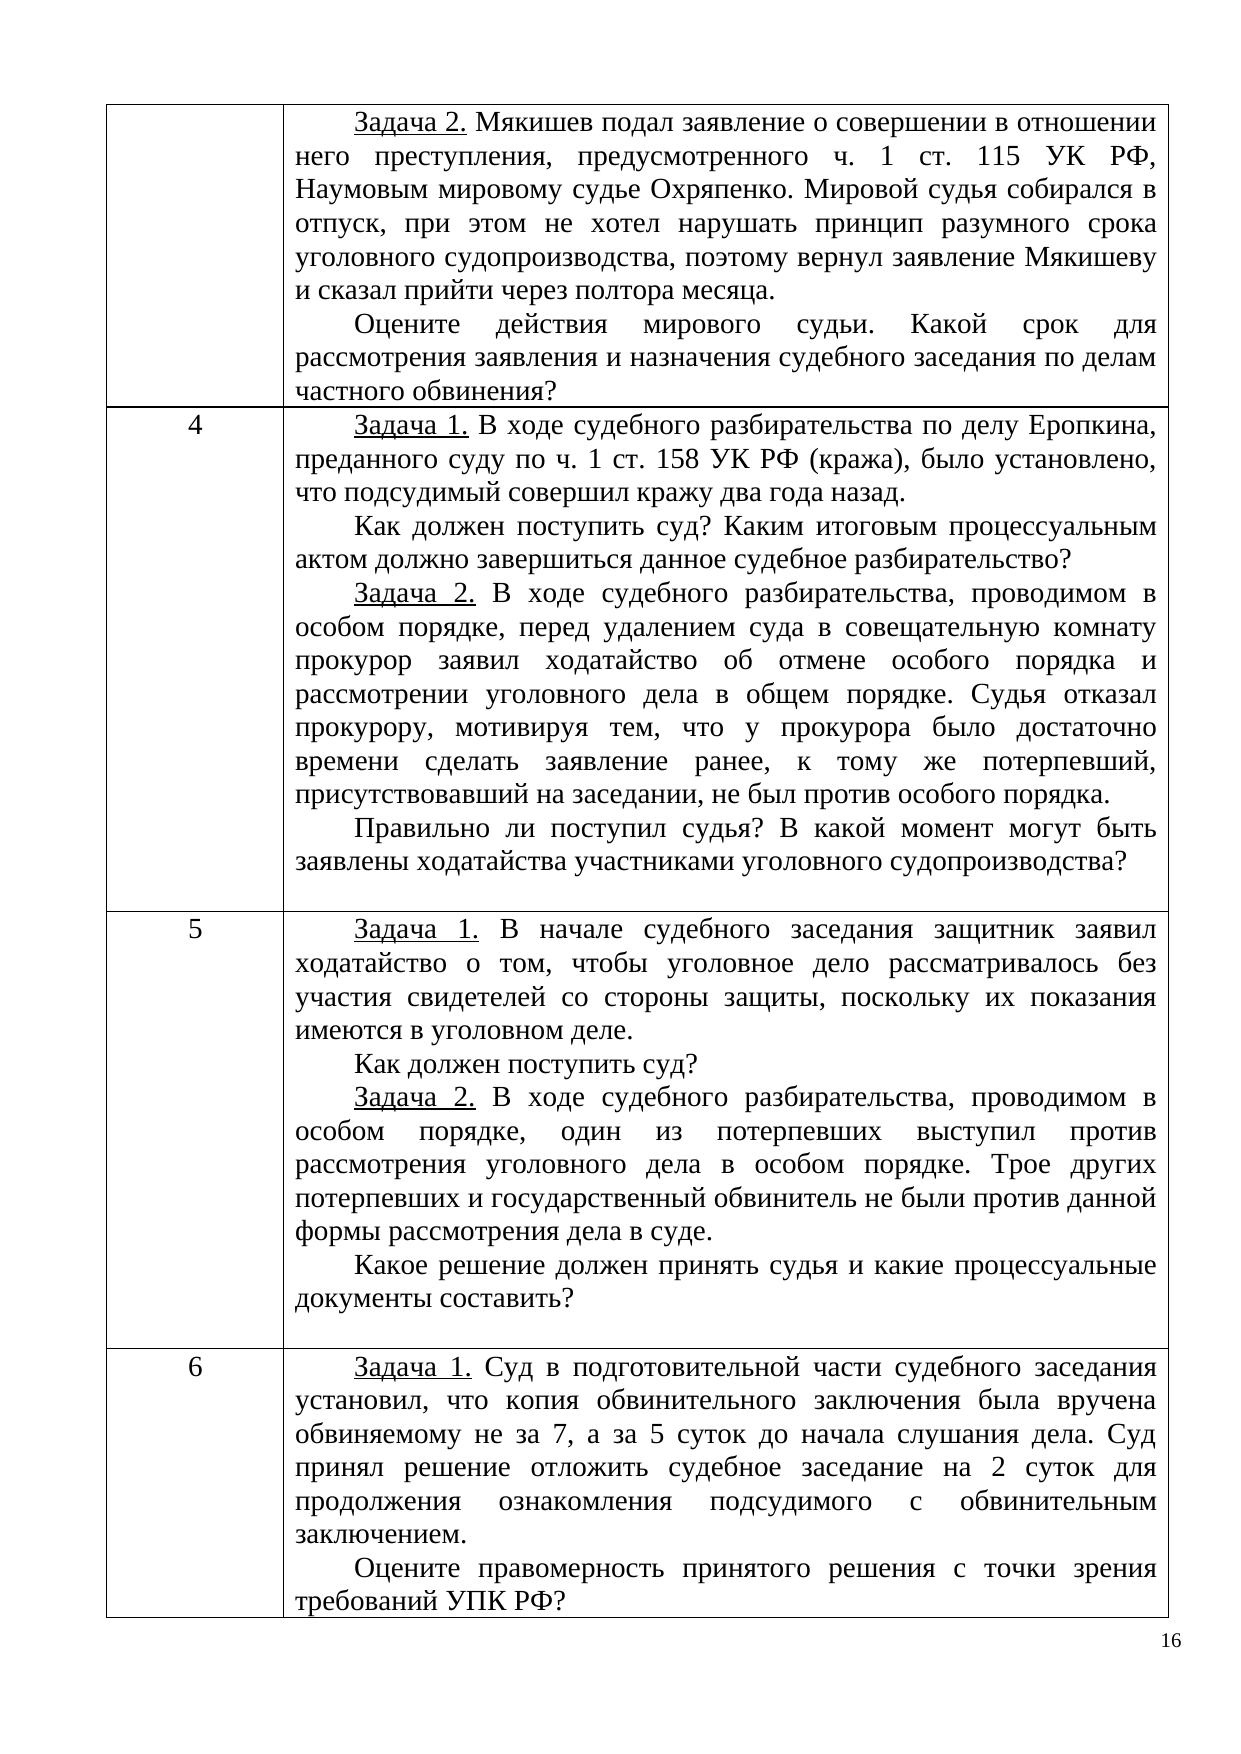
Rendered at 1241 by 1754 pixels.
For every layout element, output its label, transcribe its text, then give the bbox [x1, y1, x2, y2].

table_cell 6 [107, 1349, 283, 1617]
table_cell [284, 1349, 1168, 1617]
table_cell Задача 1. В начале судебного заседания защитник заявил ходатайство о том, чтобы уголовное дело рассматривалось без участия свидетелей со стороны защиты, поскольку их показания имеются в уголовном деле. Как должен поступить суд? Задача 2. В ходе судебного разбирательства, проводимом в особом порядке, один из потерпевших выступил против рассмотрения уголовного дела в особом порядке. Трое других потерпевших и государственный обвинитель не были против данной формы рассмотрения дела в суде. Какое решение должен принять судья и какие процессуальные документы составить? [284, 912, 1168, 1348]
table_cell 4 [107, 408, 283, 911]
table_cell 5 [107, 912, 283, 1348]
table_cell Задача 1. В ходе судебного разбирательства по делу Еропкина, преданного суду по ч. 1 ст. 158 УК РФ (кража), было установлено, что подсудимый совершил кражу два года назад. Как должен поступить суд? Каким итоговым процессуальным актом должно завершиться данное судебное разбирательство? Задача 2. В ходе судебного разбирательства, проводимом в особом порядке, перед удалением суда в совещательную комнату прокурор заявил ходатайство об отмене особого порядка и рассмотрении уголовного дела в общем порядке. Судья отказал прокурору, мотивируя тем, что у прокурора было достаточно времени сделать заявление ранее, к тому же потерпевший, присутствовавший на заседании, не был против особого порядка. Правильно ли поступил судья? В какой момент могут быть заявлены ходатайства участниками уголовного судопроизводства? [284, 408, 1168, 911]
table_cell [284, 105, 1168, 406]
table_cell 3 [107, 105, 283, 406]
